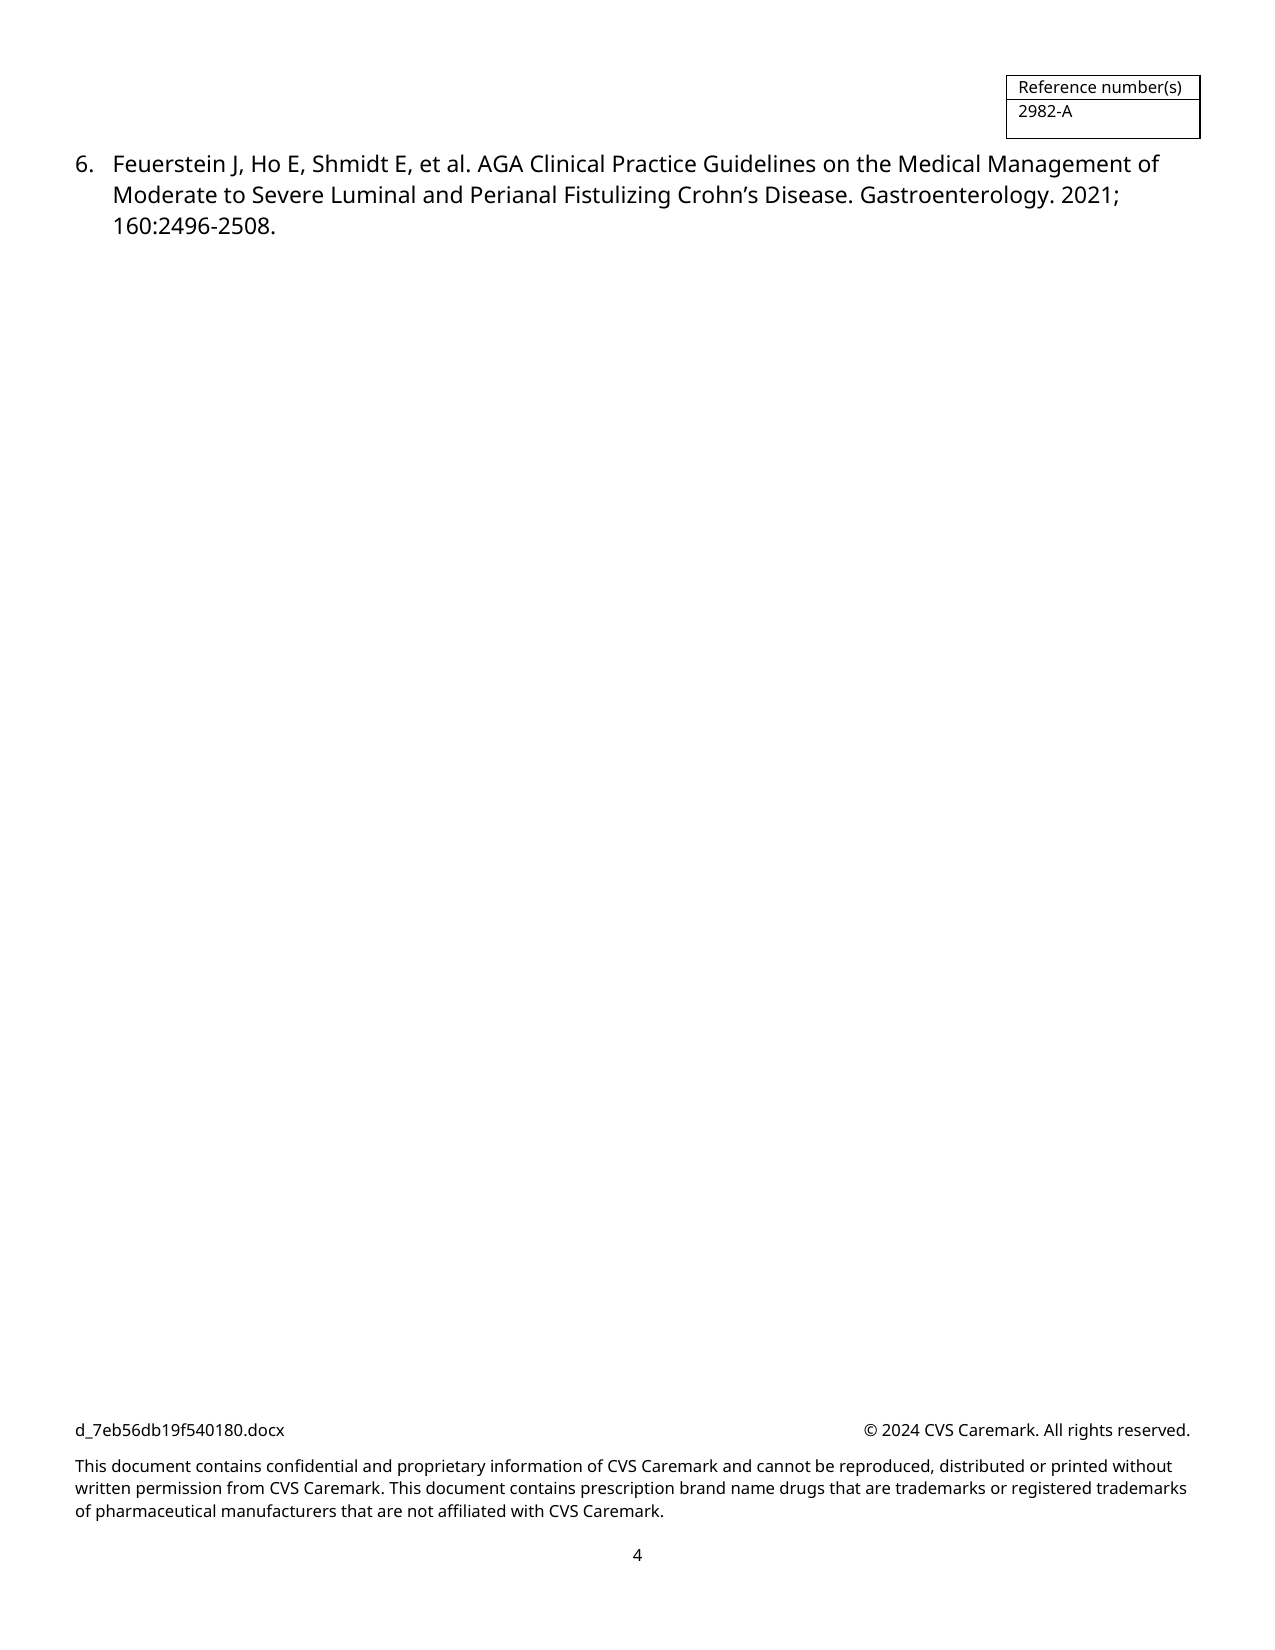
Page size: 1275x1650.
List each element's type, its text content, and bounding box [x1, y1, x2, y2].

text Feuerstein J, Ho E, Shmidt E, et al. AGA Clinical Practice Guidelines on the Medical Management of Moderate to Severe Luminal and Perianal Fistulizing Crohn’s Disease. Gastroenterology. 2021; 160:2496-2508. [75, 148, 1200, 241]
